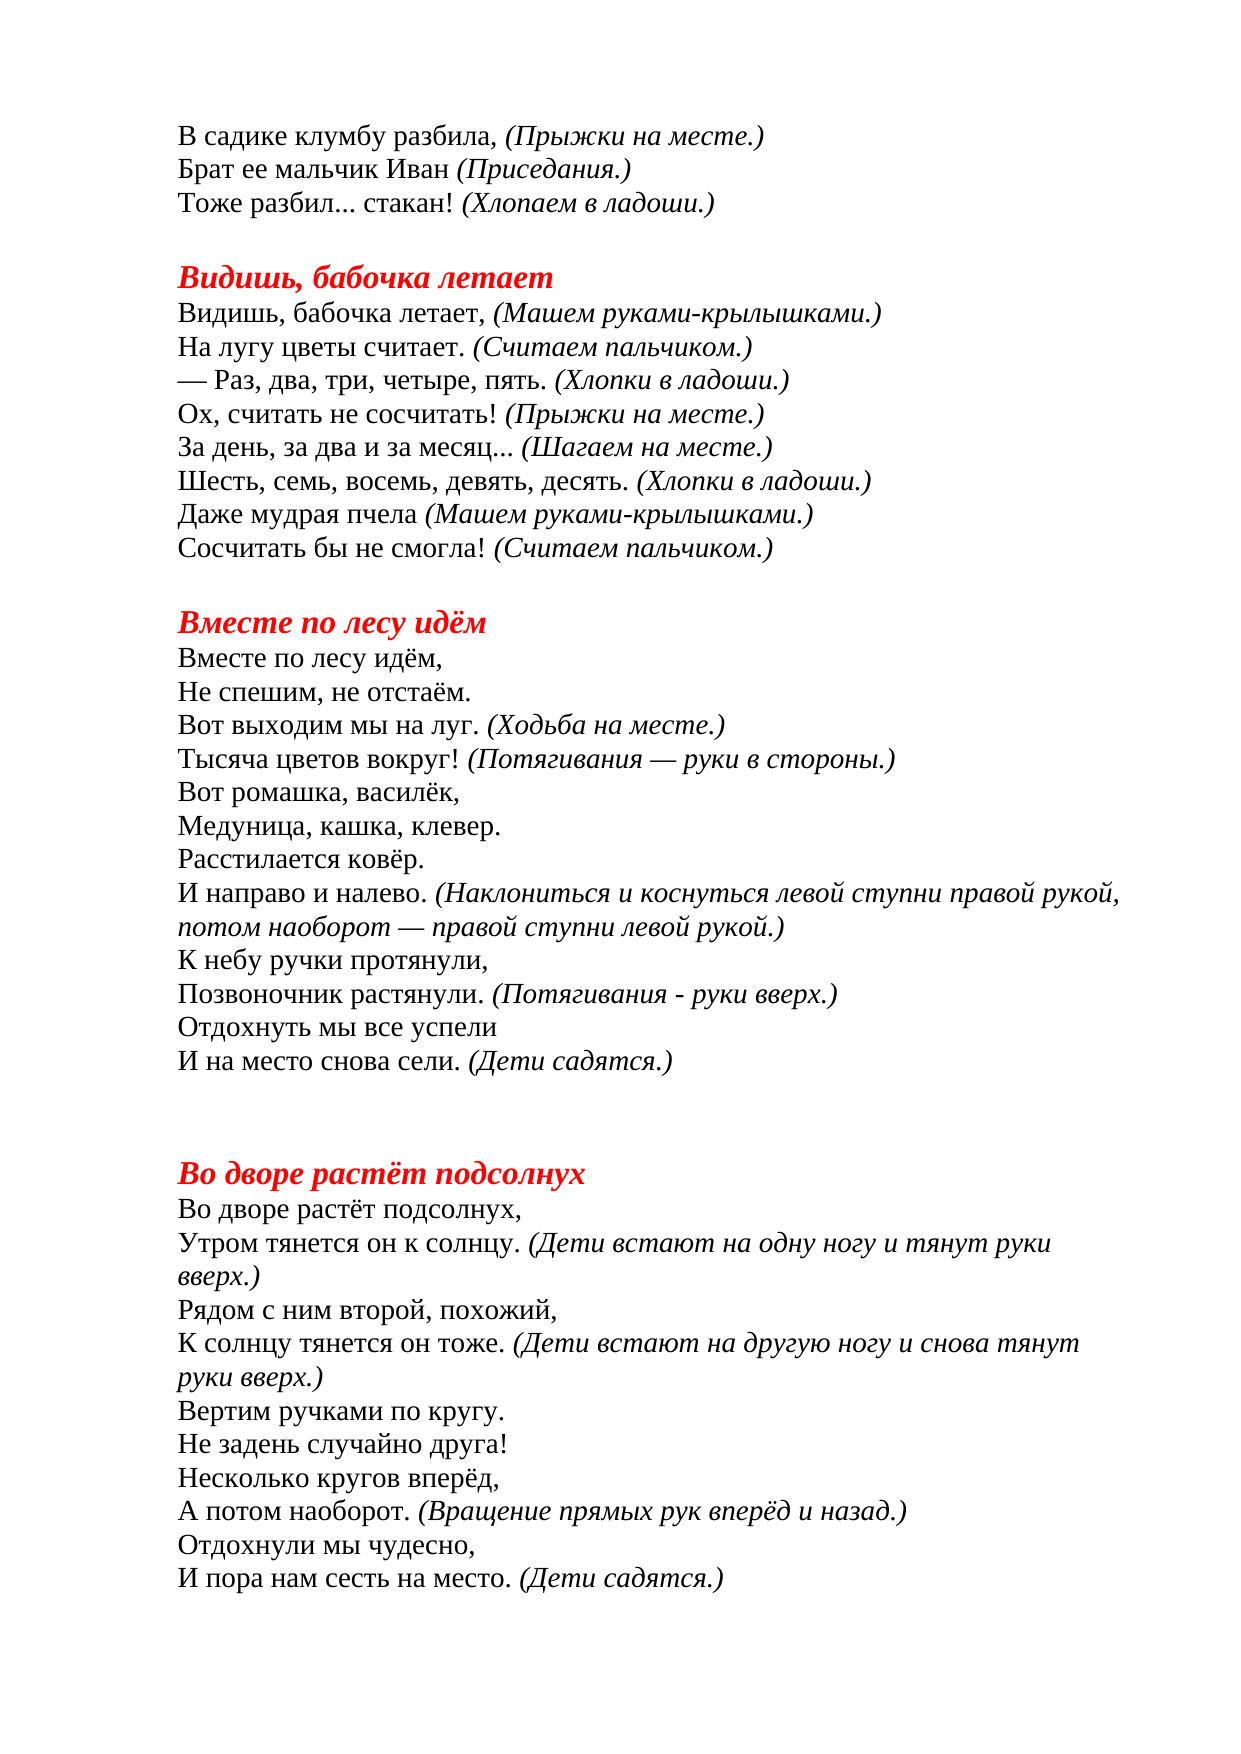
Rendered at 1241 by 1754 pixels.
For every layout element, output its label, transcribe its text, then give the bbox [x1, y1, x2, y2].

text Сосчитать бы не смогла! (Считаем пальчиком.) [177, 530, 1141, 564]
text Даже мудрая пчела (Машем руками-крылышками.) [177, 497, 1141, 530]
text Шесть, семь, восемь, девять, десять. (Хлопки в ладоши.) [177, 463, 1141, 497]
text Отдохнуть мы все успели [177, 1009, 1141, 1043]
text Вертим ручками по кругу. [177, 1393, 1141, 1426]
text Видишь, бабочка летает, (Машем руками-крылышками.) [177, 295, 1141, 329]
text И направо и налево. (Наклониться и коснуться левой ступни правой рукой, потом наоборот — правой ступни левой рукой.) [177, 875, 1141, 942]
text Несколько кругов вперёд, [177, 1460, 1141, 1493]
text Не задень случайно друга! [177, 1426, 1141, 1460]
text И на место снова сели. (Дети садятся.) [177, 1043, 1141, 1076]
text Утром тянется он к солнцу. (Дети встают на одну ногу и тянут руки вверх.) [177, 1225, 1141, 1292]
text Во дворе растёт подсолнух, [177, 1191, 1141, 1225]
text За день, за два и за месяц... (Шагаем на месте.) [177, 429, 1141, 463]
text В садике клумбу разбила, (Прыжки на месте.) [177, 118, 1141, 152]
text И пора нам сесть на место. (Дети садятся.) [177, 1560, 1141, 1594]
text К небу ручки протянули, [177, 942, 1141, 976]
text Ох, считать не сосчитать! (Прыжки на месте.) [177, 396, 1141, 429]
text Брат ее мальчик Иван (Приседания.) [177, 152, 1141, 185]
text — Раз, два, три, четыре, пять. (Хлопки в ладоши.) [177, 362, 1141, 396]
text Вот ромашка, василёк, [177, 774, 1141, 808]
text Тысяча цветов вокруг! (Потягивания — руки в стороны.) [177, 741, 1141, 774]
text А потом наоборот. (Вращение прямых рук вперёд и назад.) [177, 1493, 1141, 1527]
text Не спешим, не отстаём. [177, 674, 1141, 707]
text Во дворе растёт подсолнух [177, 1153, 1141, 1191]
text Видишь, бабочка летает [177, 257, 1141, 295]
text Вместе по лесу идём [177, 602, 1141, 640]
text Рядом с ним второй, похожий, [177, 1292, 1141, 1326]
text Тоже разбил... стакан! (Хлопаем в ладоши.) [177, 185, 1141, 219]
text К солнцу тянется он тоже. (Дети встают на другую ногу и снова тянут руки вверх.) [177, 1326, 1141, 1393]
text Медуница, кашка, клевер. [177, 808, 1141, 842]
text На лугу цветы считает. (Считаем пальчиком.) [177, 329, 1141, 362]
text Вот выходим мы на луг. (Ходьба на месте.) [177, 707, 1141, 741]
text Позвоночник растянули. (Потягивания - руки вверх.) [177, 976, 1141, 1009]
text Вместе по лесу идём, [177, 640, 1141, 674]
text Отдохнули мы чудесно, [177, 1527, 1141, 1560]
text Расстилается ковёр. [177, 842, 1141, 875]
